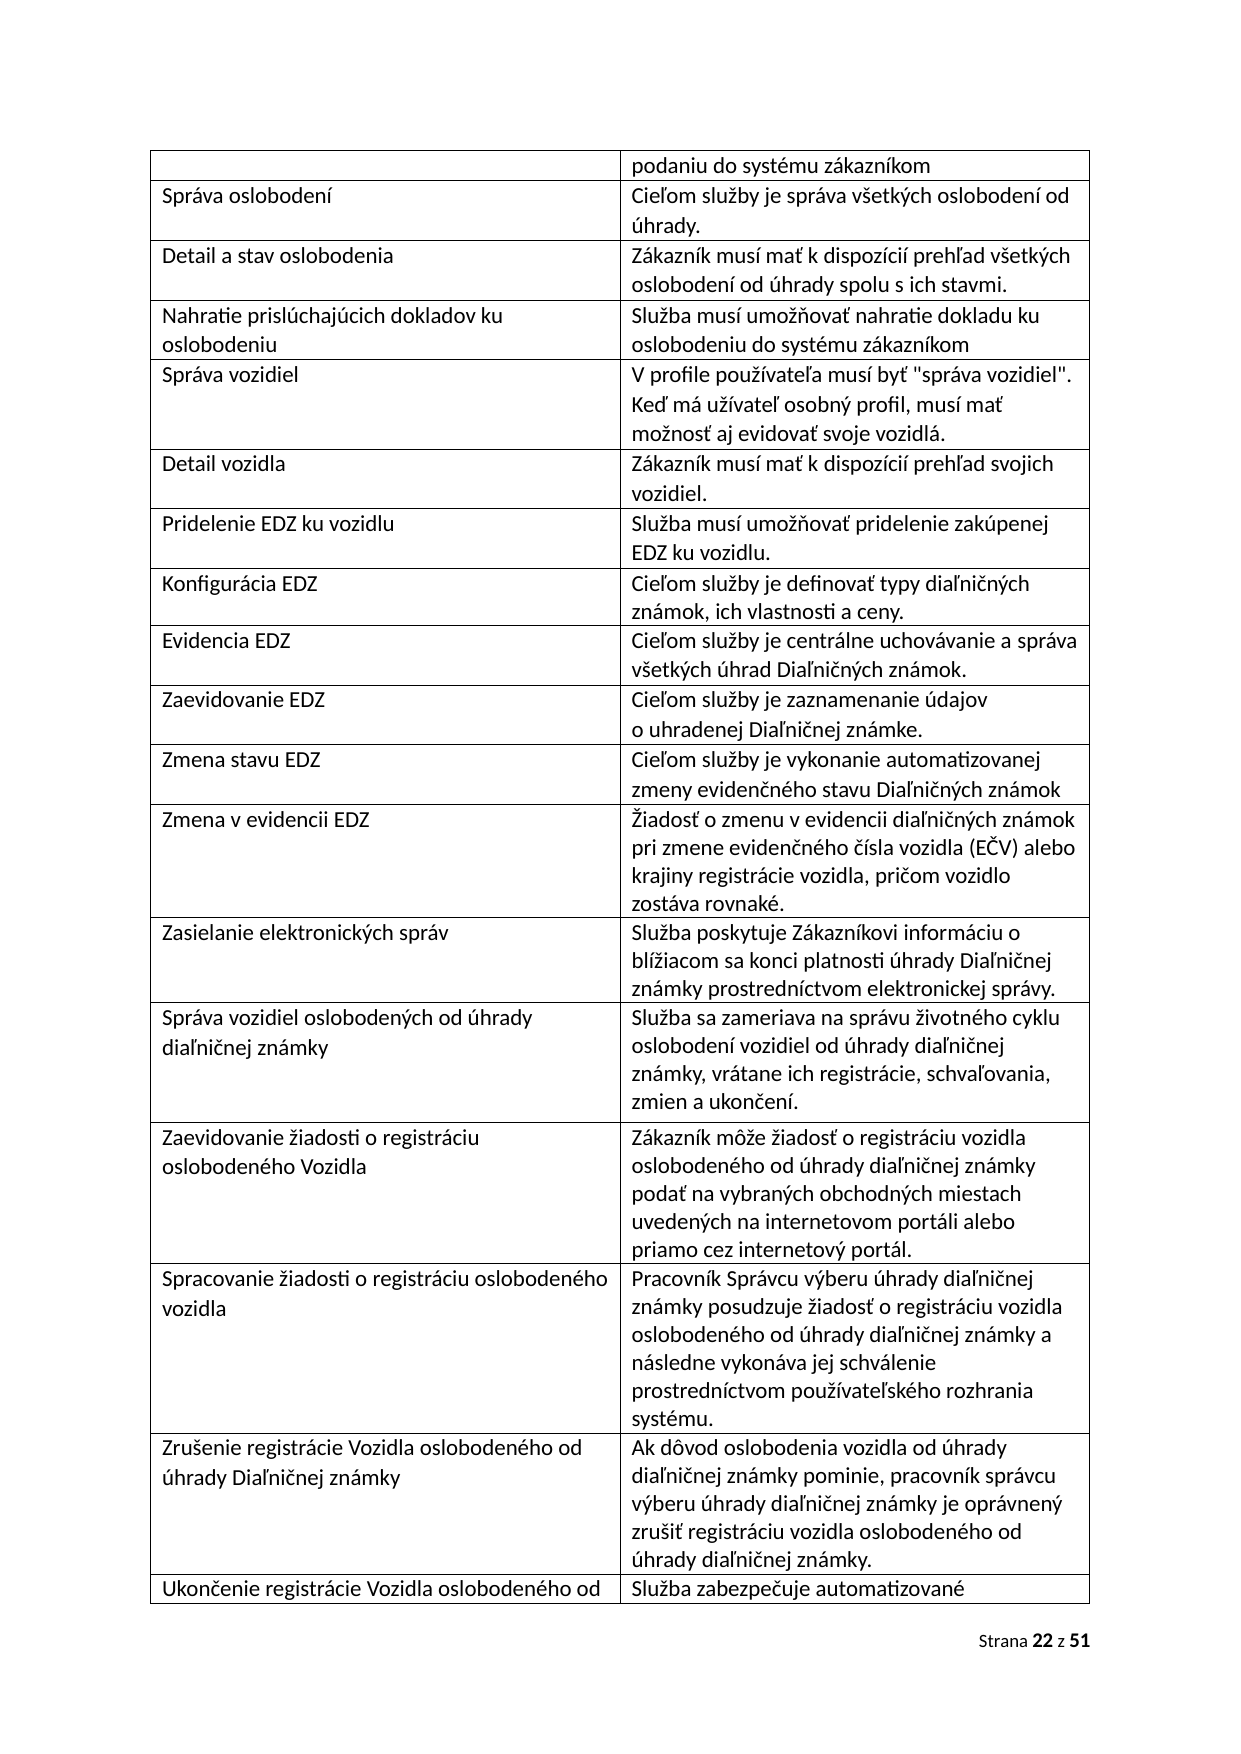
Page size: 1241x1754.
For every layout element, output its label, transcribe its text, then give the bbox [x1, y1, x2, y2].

table_cell Cieľom služby je vykonanie automatizovanej zmeny evidenčného stavu Diaľničných známok [621, 745, 1089, 804]
table_cell Spracovanie žiadosti o registráciu oslobodeného vozidla [151, 1264, 620, 1432]
table_cell Zmena v evidencii EDZ [151, 805, 620, 917]
table_cell Evidencia EDZ [151, 626, 620, 684]
table_cell Žiadosť o zmenu v evidencii diaľničných známok pri zmene evidenčného čísla vozidla (EČV) alebo krajiny registrácie vozidla, pričom vozidlo zostáva rovnaké. [621, 805, 1089, 917]
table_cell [151, 151, 620, 180]
table_cell Zmena stavu EDZ [151, 745, 620, 804]
table_cell Nahratie prislúchajúcich dokladov ku oslobodeniu [151, 301, 620, 359]
table_cell Služba sa zameriava na správu životného cyklu oslobodení vozidiel od úhrady diaľničnej známky, vrátane ich registrácie, schvaľovania, zmien a ukončení. [621, 1003, 1089, 1122]
table_cell Správa oslobodení [151, 181, 620, 240]
table_cell Cieľom služby je centrálne uchovávanie a správa všetkých úhrad Diaľničných známok. [621, 626, 1089, 684]
table_cell Detail vozidla [151, 450, 620, 508]
table_cell Zasielanie elektronických správ [151, 918, 620, 1002]
table_cell Zákazník musí mať k dispozícií prehľad všetkých oslobodení od úhrady spolu s ich stavmi. [621, 241, 1089, 300]
table_cell Správa vozidiel [151, 360, 620, 448]
table_cell Služba poskytuje Zákazníkovi informáciu o blížiacom sa konci platnosti úhrady Diaľničnej známky prostredníctvom elektronickej správy. [621, 918, 1089, 1002]
table_cell Cieľom služby je zaznamenanie údajov o uhradenej Diaľničnej známke. [621, 686, 1089, 744]
table_cell Cieľom služby je správa všetkých oslobodení od úhrady. [621, 181, 1089, 240]
table_cell Konfigurácia EDZ [151, 569, 620, 625]
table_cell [621, 151, 1089, 180]
table_cell Zaevidovanie žiadosti o registráciu oslobodeného Vozidla [151, 1123, 620, 1263]
table_cell Zákazník musí mať k dispozícií prehľad svojich vozidiel. [621, 450, 1089, 508]
table_cell Služba musí umožňovať pridelenie zakúpenej EDZ ku vozidlu. [621, 509, 1089, 568]
table_cell Zaevidovanie EDZ [151, 686, 620, 744]
table_cell Ak dôvod oslobodenia vozidla od úhrady diaľničnej známky pominie, pracovník správcu výberu úhrady diaľničnej známky je oprávnený zrušiť registráciu vozidla oslobodeného od úhrady diaľničnej známky. [621, 1434, 1089, 1573]
table_cell V profile používateľa musí byť "správa vozidiel". Keď má užívateľ osobný profil, musí mať možnosť aj evidovať svoje vozidlá. [621, 360, 1089, 448]
table_cell Detail a stav oslobodenia [151, 241, 620, 300]
table_cell Zrušenie registrácie Vozidla oslobodeného od úhrady Diaľničnej známky [151, 1434, 620, 1573]
table_cell Pridelenie EDZ ku vozidlu [151, 509, 620, 568]
table_cell Zákazník môže žiadosť o registráciu vozidla oslobodeného od úhrady diaľničnej známky podať na vybraných obchodných miestach uvedených na internetovom portáli alebo priamo cez internetový portál. [621, 1123, 1089, 1263]
table_cell Správa vozidiel oslobodených od úhrady diaľničnej známky [151, 1003, 620, 1122]
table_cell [151, 1575, 620, 1603]
table_cell Cieľom služby je definovať typy diaľničných známok, ich vlastnosti a ceny. [621, 569, 1089, 625]
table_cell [621, 1575, 1089, 1603]
table_cell Služba musí umožňovať nahratie dokladu ku oslobodeniu do systému zákazníkom [621, 301, 1089, 359]
table_cell Pracovník Správcu výberu úhrady diaľničnej známky posudzuje žiadosť o registráciu vozidla oslobodeného od úhrady diaľničnej známky a následne vykonáva jej schválenie prostredníctvom používateľského rozhrania systému. [621, 1264, 1089, 1432]
